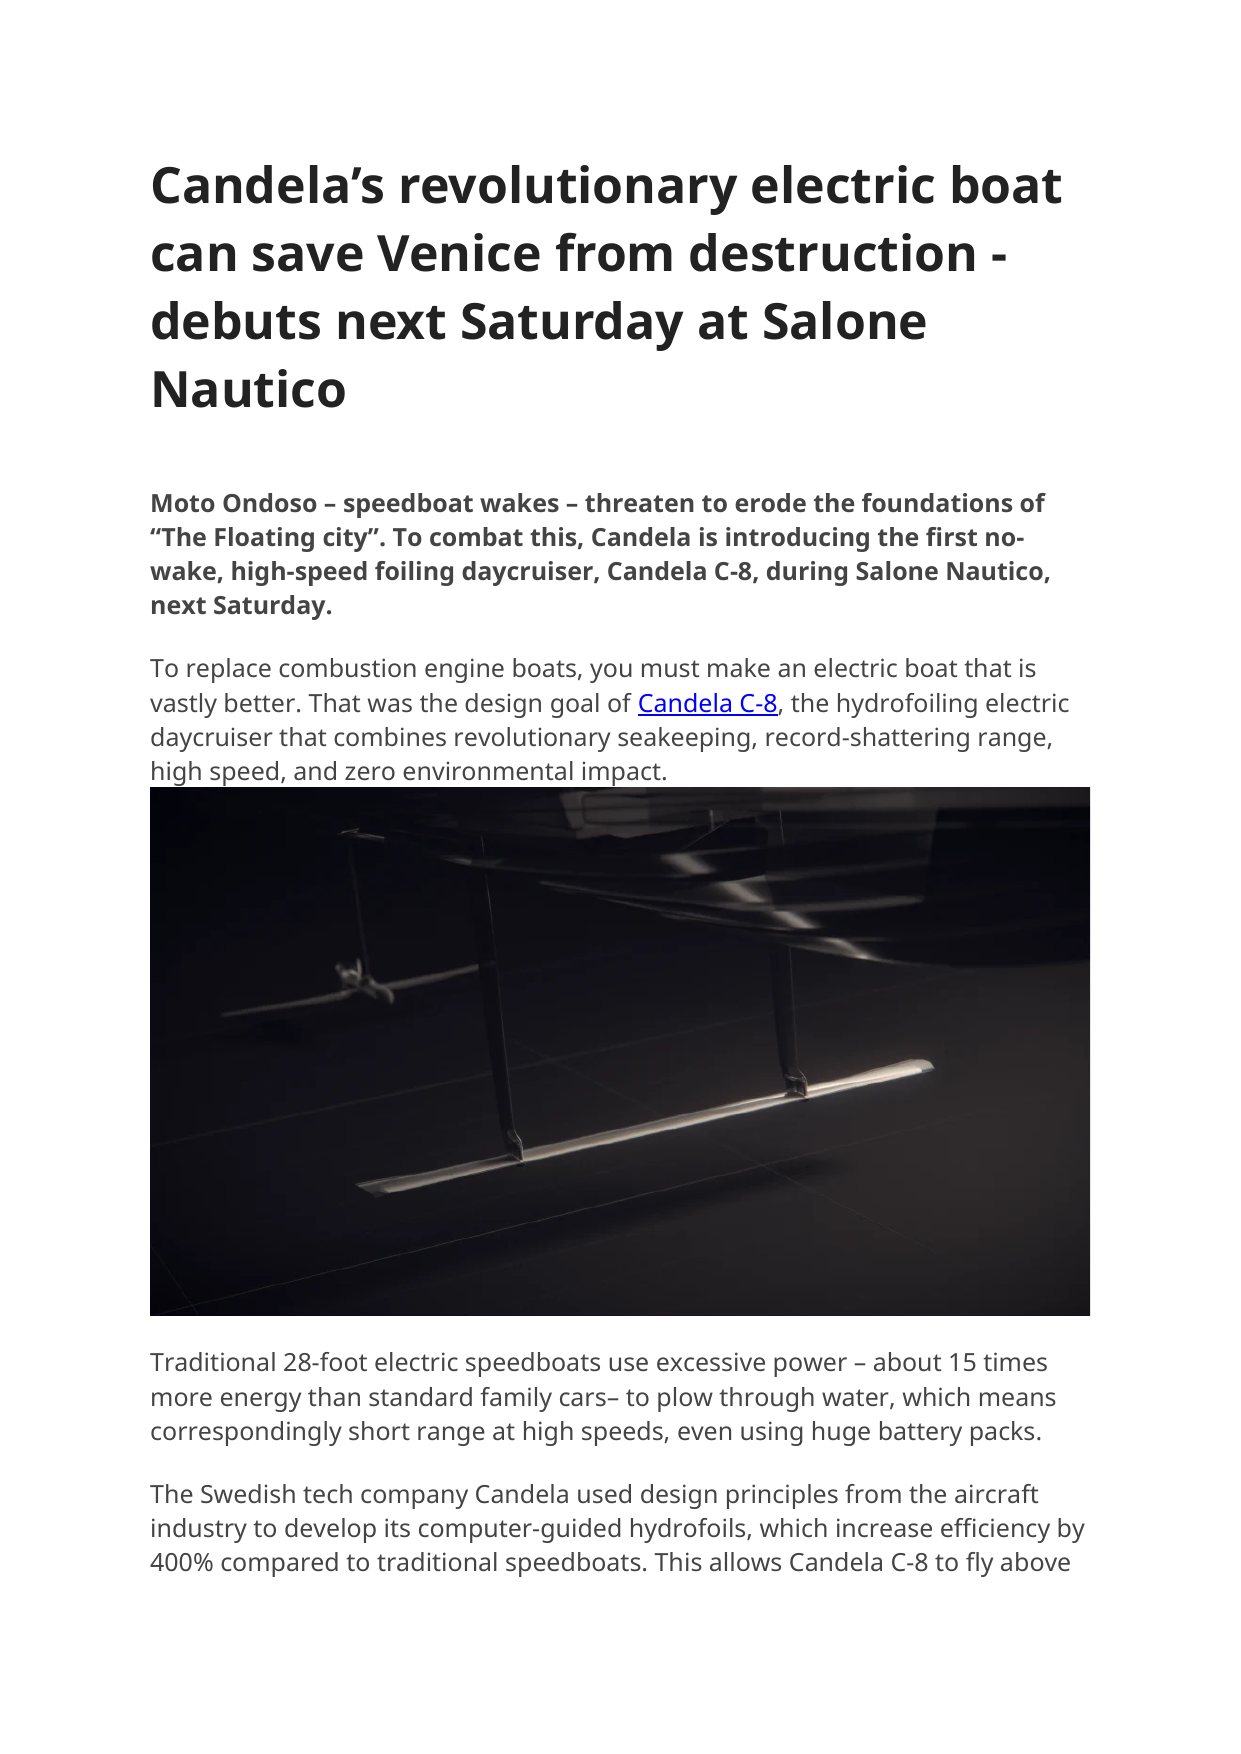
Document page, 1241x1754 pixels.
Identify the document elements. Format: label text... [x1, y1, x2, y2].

text Moto Ondoso – speedboat wakes – threaten to erode the foundations of “The Floating city”. To combat this, Candela is introducing the first no-wake, high-speed foiling daycruiser, Candela C-8, during Salone Nautico, next Saturday. [150, 486, 1090, 622]
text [150, 1476, 1090, 1579]
text Traditional 28-foot electric speedboats use excessive power – about 15 times more energy than standard family cars– to plow through water, which means correspondingly short range at high speeds, even using huge battery packs. [150, 1345, 1090, 1447]
text Candela’s revolutionary electric boat can save Venice from destruction - debuts next Saturday at Salone Nautico [150, 150, 1090, 422]
picture [150, 787, 1091, 1316]
text To replace combustion engine boats, you must make an electric boat that is vastly better. That was the design goal of Candela C-8, the hydrofoiling electric daycruiser that combines revolutionary seakeeping, record-shattering range, high speed, and zero environmental impact. [150, 651, 1090, 787]
